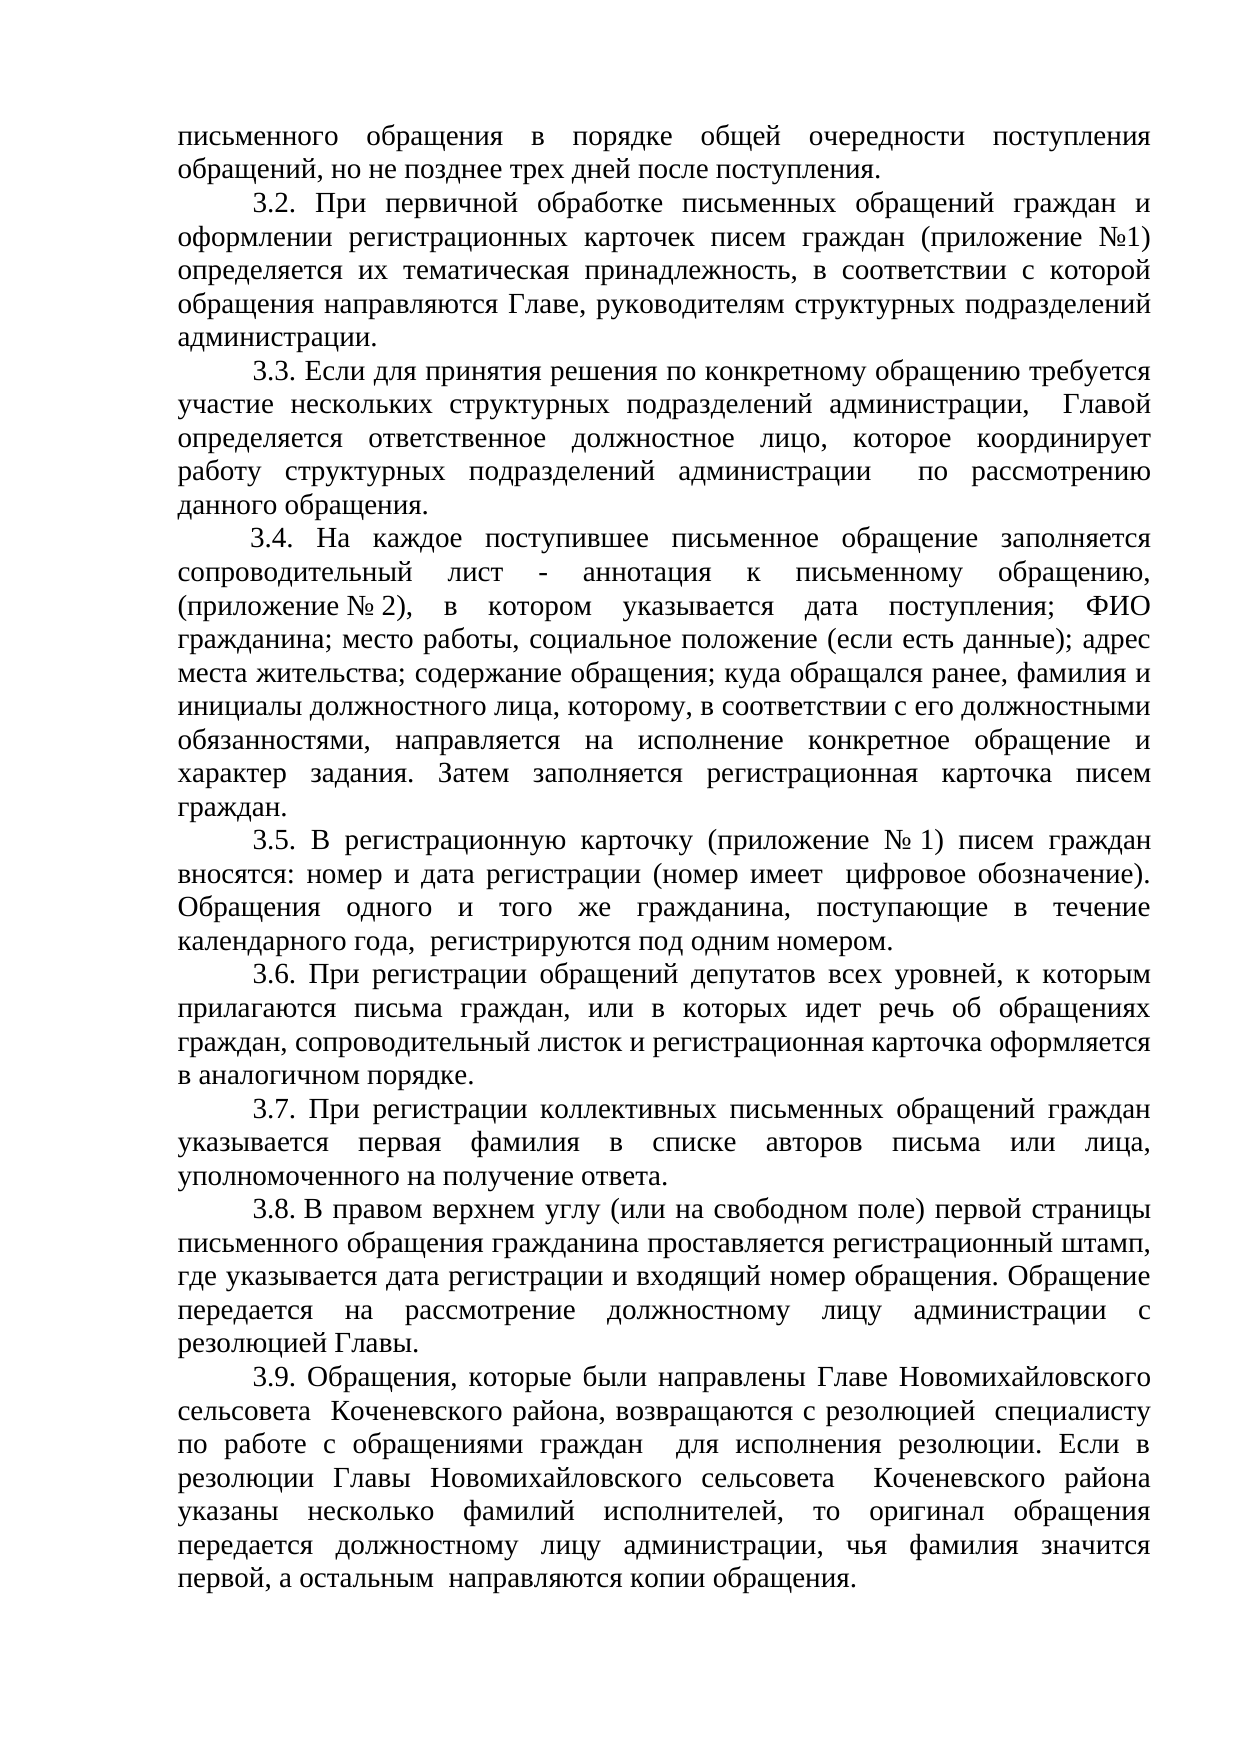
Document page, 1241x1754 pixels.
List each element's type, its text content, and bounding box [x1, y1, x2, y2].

text 3.5. В регистрационную карточку (приложение № 1) писем граждан вносятся: номер и дата регистрации (номер имеет цифровое обозначение). Обращения одного и того же гражданина, поступающие в течение календарного года, регистрируются под одним номером. [177, 822, 1152, 957]
text 3.9. Обращения, которые были направлены Главе Новомихайловского сельсовета Коченевского района, возвращаются с резолюцией специалисту по работе с обращениями граждан для исполнения резолюции. Если в резолюции Главы Новомихайловского сельсовета Коченевского района указаны несколько фамилий исполнителей, то оригинал обращения передается должностному лицу администрации, чья фамилия значится первой, а остальным направляются копии обращения. [177, 1359, 1152, 1594]
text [177, 118, 1152, 185]
text 3.6. При регистрации обращений депутатов всех уровней, к которым прилагаются письма граждан, или в которых идет речь об обращениях граждан, сопроводительный листок и регистрационная карточка оформляется в аналогичном порядке. [177, 957, 1152, 1091]
text 3.8. В правом верхнем углу (или на свободном поле) первой страницы письменного обращения гражданина проставляется регистрационный штамп, где указывается дата регистрации и входящий номер обращения. Обращение передается на рассмотрение должностному лицу администрации с резолюцией Главы. [177, 1191, 1152, 1359]
text 3.7. При регистрации коллективных письменных обращений граждан указывается первая фамилия в списке авторов письма или лица, уполномоченного на получение ответа. [177, 1091, 1152, 1191]
text 3.4. На каждое поступившее письменное обращение заполняется сопроводительный лист - аннотация к письменному обращению, (приложение № 2), в котором указывается дата поступления; ФИО гражданина; место работы, социальное положение (если есть данные); адрес места жительства; содержание обращения; куда обращался ранее, фамилия и инициалы должностного лица, которому, в соответствии с его должностными обязанностями, направляется на исполнение конкретное обращение и характер задания. Затем заполняется регистрационная карточка писем граждан. [177, 521, 1152, 822]
text 3.3. Если для принятия решения по конкретному обращению требуется участие нескольких структурных подразделений администрации, Главой определяется ответственное должностное лицо, которое координирует работу структурных подразделений администрации по рассмотрению данного обращения. [177, 353, 1152, 521]
text 3.2. При первичной обработке письменных обращений граждан и оформлении регистрационных карточек писем граждан (приложение №1) определяется их тематическая принадлежность, в соответствии с которой обращения направляются Главе, руководителям структурных подразделений администрации. [177, 185, 1152, 353]
